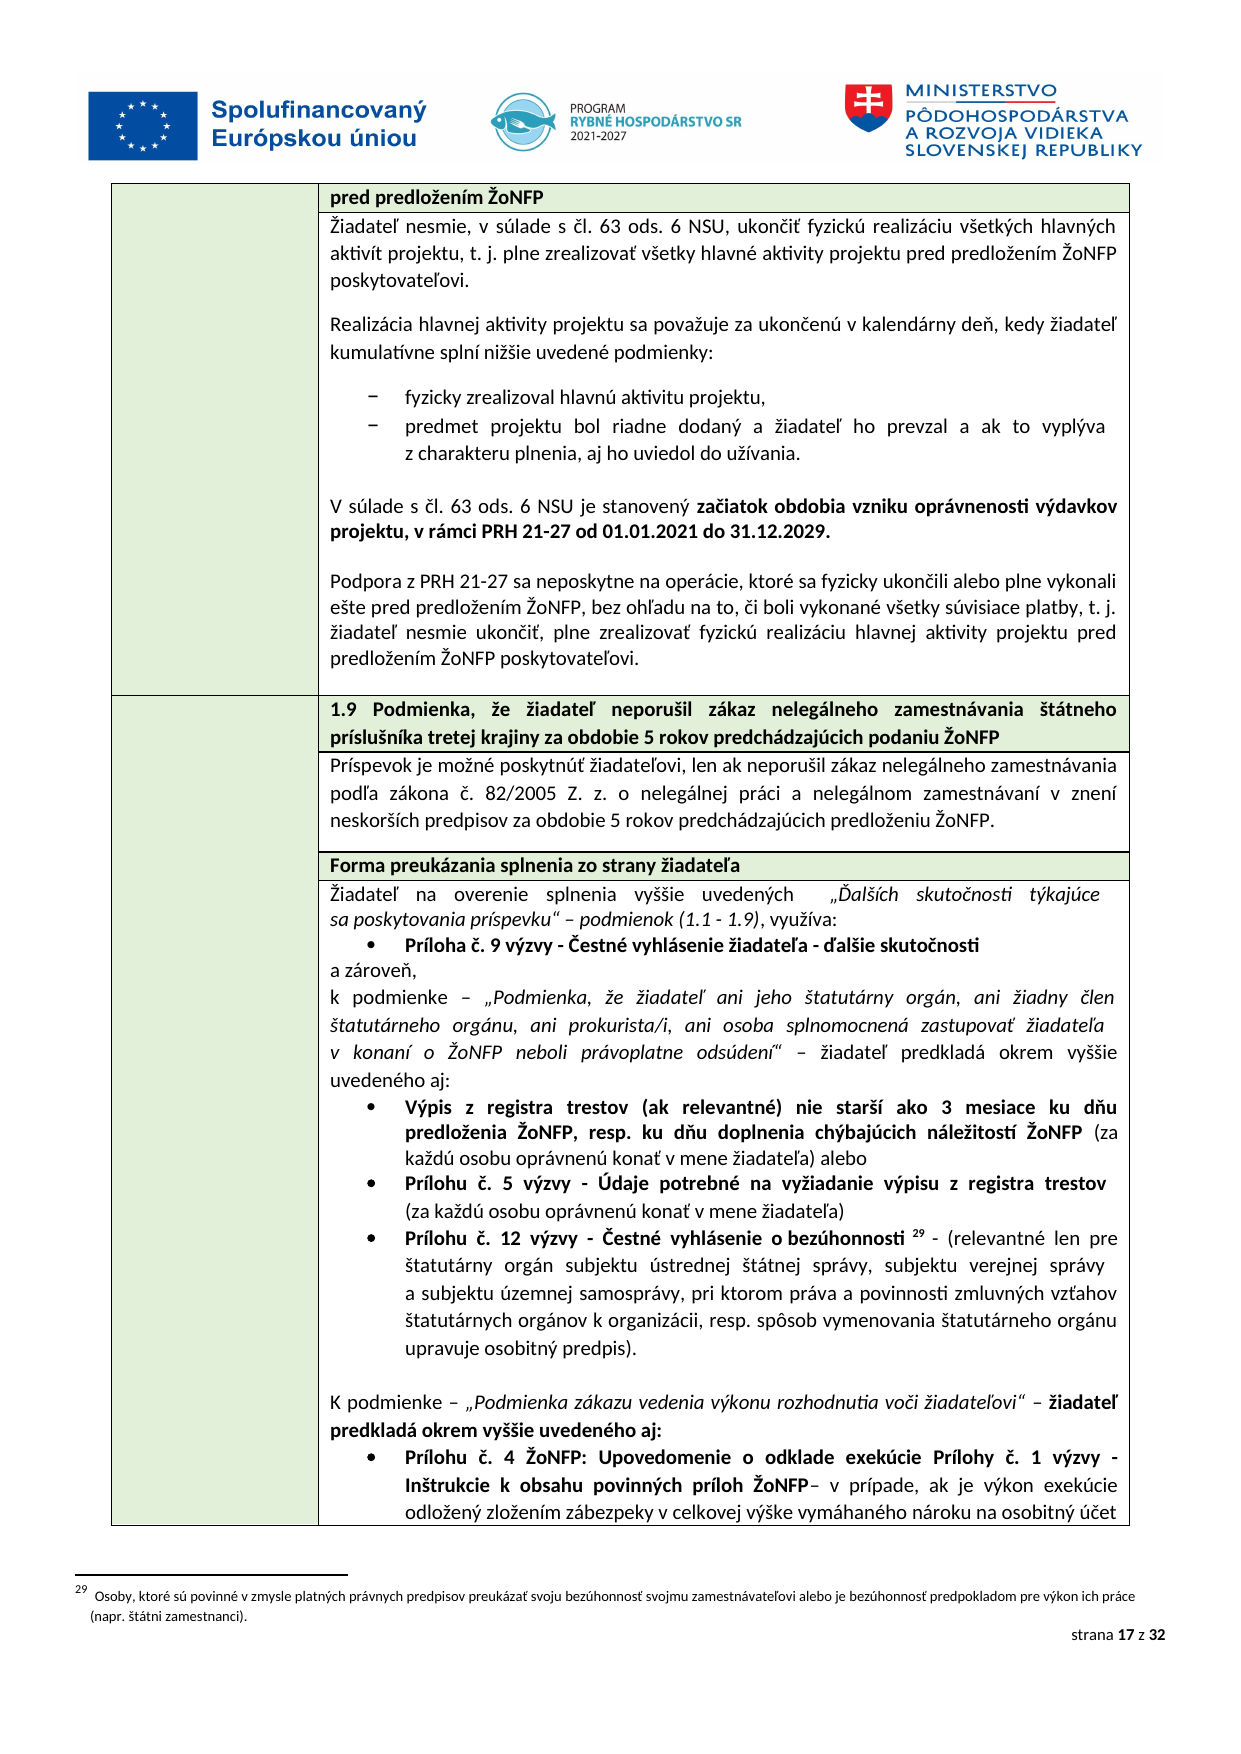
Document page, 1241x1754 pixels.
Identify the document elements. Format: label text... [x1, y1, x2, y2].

table_cell Žiadateľ nesmie, v súlade s čl. 63 ods. 6 NSU, ukončiť fyzickú realizáciu všetkých hlavných aktivít projektu, t. j. plne zrealizovať všetky hlavné aktivity projektu pred predložením ŽoNFP poskytovateľovi. Realizácia hlavnej aktivity projektu sa považuje za ukončenú v kalendárny deň, kedy žiadateľ kumulatívne splní nižšie uvedené podmienky: fyzicky zrealizoval hlavnú aktivitu projektu, predmet projektu bol riadne dodaný a žiadateľ ho prevzal a ak to vyplýva z charakteru plnenia, aj ho uviedol do užívania. V súlade s čl. 63 ods. 6 NSU je stanovený začiatok obdobia vzniku oprávnenosti výdavkov projektu, v rámci PRH 21-27 od 01.01.2021 do 31.12.2029. Podpora z PRH 21-27 sa neposkytne na operácie, ktoré sa fyzicky ukončili alebo plne vykonali ešte pred predložením ŽoNFP, bez ohľadu na to, či boli vykonané všetky súvisiace platby, t. j. žiadateľ nesmie ukončiť, plne zrealizovať fyzickú realizáciu hlavnej aktivity projektu pred predložením ŽoNFP poskytovateľovi. [319, 213, 1129, 695]
table_cell 1.8 Podmienka, že žiadateľ neukončil fyzickú realizáciu všetkých hlavných aktivít projektu pred predložením ŽoNFP [319, 184, 1129, 212]
picture [75, 73, 1166, 165]
table_cell 1.9 Podmienka, že žiadateľ neporušil zákaz nelegálneho zamestnávania štátneho príslušníka tretej krajiny za obdobie 5 rokov predchádzajúcich podaniu ŽoNFP [319, 696, 1129, 751]
table_cell Príspevok je možné poskytnúť žiadateľovi, len ak neporušil zákaz nelegálneho zamestnávania podľa zákona č. 82/2005 Z. z. o nelegálnej práci a nelegálnom zamestnávaní v znení neskorších predpisov za obdobie 5 rokov predchádzajúcich predloženiu ŽoNFP. [319, 753, 1129, 851]
table_cell Forma preukázania splnenia zo strany žiadateľa [319, 853, 1129, 880]
table_cell [112, 696, 318, 1524]
